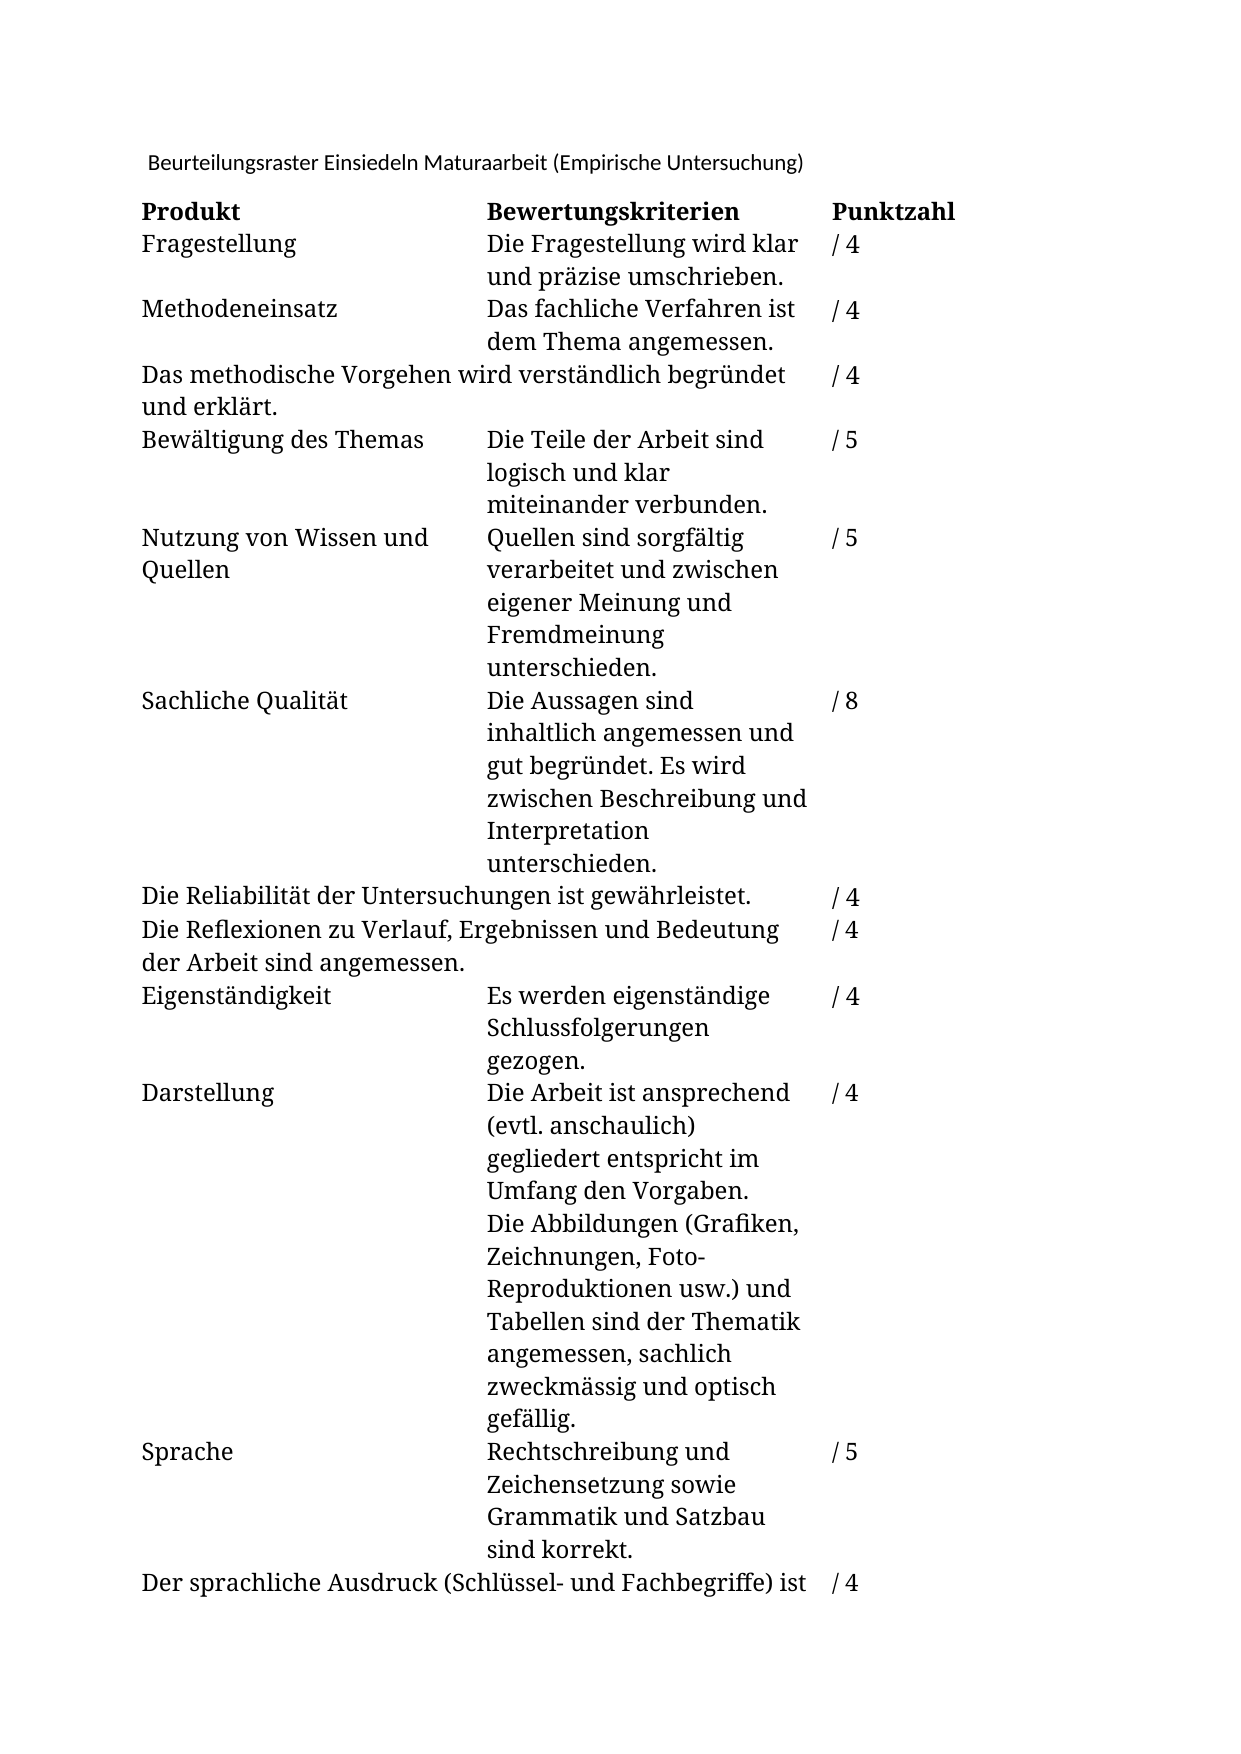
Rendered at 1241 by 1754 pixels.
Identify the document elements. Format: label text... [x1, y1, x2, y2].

table_cell Die Fragestellung wird klar und präzise umschrieben. [475, 227, 821, 292]
table_header Bewertungskriterien [475, 195, 821, 227]
table_cell Das methodische Vorgehen wird verständlich begründet und erklärt. [130, 358, 821, 423]
table_cell Quellen sind sorgfältig verarbeitet und zwischen eigener Meinung und Fremdmeinung unterschieden. [475, 521, 821, 683]
table_cell / 4 [821, 879, 1167, 913]
table_cell Fragestellung [130, 227, 475, 292]
table_cell Nutzung von Wissen und Quellen [130, 521, 475, 683]
table_cell Es werden eigenständige Schlussfolgerungen gezogen. [475, 979, 821, 1076]
table_cell Die Arbeit ist ansprechend (evtl. anschaulich) gegliedert entspricht im Umfang den Vorgaben. Die Abbildungen (Grafiken, Zeichnungen, Foto-Reproduktionen usw.) und Tabellen sind der Thematik angemessen, sachlich zweckmässig und optisch gefällig. [475, 1076, 821, 1435]
table_cell / 4 [821, 292, 1167, 357]
table_cell / 4 [821, 1565, 1167, 1598]
table_cell / 4 [821, 1076, 1167, 1435]
table_cell Eigenständigkeit [130, 979, 475, 1076]
table_cell Rechtschreibung und Zeichensetzung sowie Grammatik und Satzbau sind korrekt. [475, 1435, 821, 1565]
table_cell Die Reliabilität der Untersuchungen ist gewährleistet. [130, 879, 821, 913]
table_header Produkt [130, 195, 475, 227]
table_cell Sachliche Qualität [130, 684, 475, 879]
table_cell Die Aussagen sind inhaltlich angemessen und gut begründet. Es wird zwischen Beschreibung und Interpretation unterschieden. [475, 684, 821, 879]
table_cell Bewältigung des Themas [130, 423, 475, 521]
text Beurteilungsraster Einsiedeln Maturaarbeit (Empirische Untersuchung) [148, 148, 1093, 176]
table_cell / 4 [821, 227, 1167, 292]
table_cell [130, 1565, 821, 1598]
table_cell Das fachliche Verfahren ist dem Thema angemessen. [475, 292, 821, 357]
table_header Punktzahl [821, 195, 1167, 227]
table_cell Sprache [130, 1435, 475, 1565]
table_cell / 5 [821, 423, 1167, 521]
table_cell Die Teile der Arbeit sind logisch und klar miteinander verbunden. [475, 423, 821, 521]
table_cell / 5 [821, 521, 1167, 683]
table_cell Darstellung [130, 1076, 475, 1435]
table_cell / 4 [821, 913, 1167, 978]
table_cell / 5 [821, 1435, 1167, 1565]
table_cell / 4 [821, 979, 1167, 1076]
table_cell Die Reflexionen zu Verlauf, Ergebnissen und Bedeutung der Arbeit sind angemessen. [130, 913, 821, 978]
table_cell / 8 [821, 684, 1167, 879]
table_cell / 4 [821, 358, 1167, 423]
table_cell Methodeneinsatz [130, 292, 475, 357]
